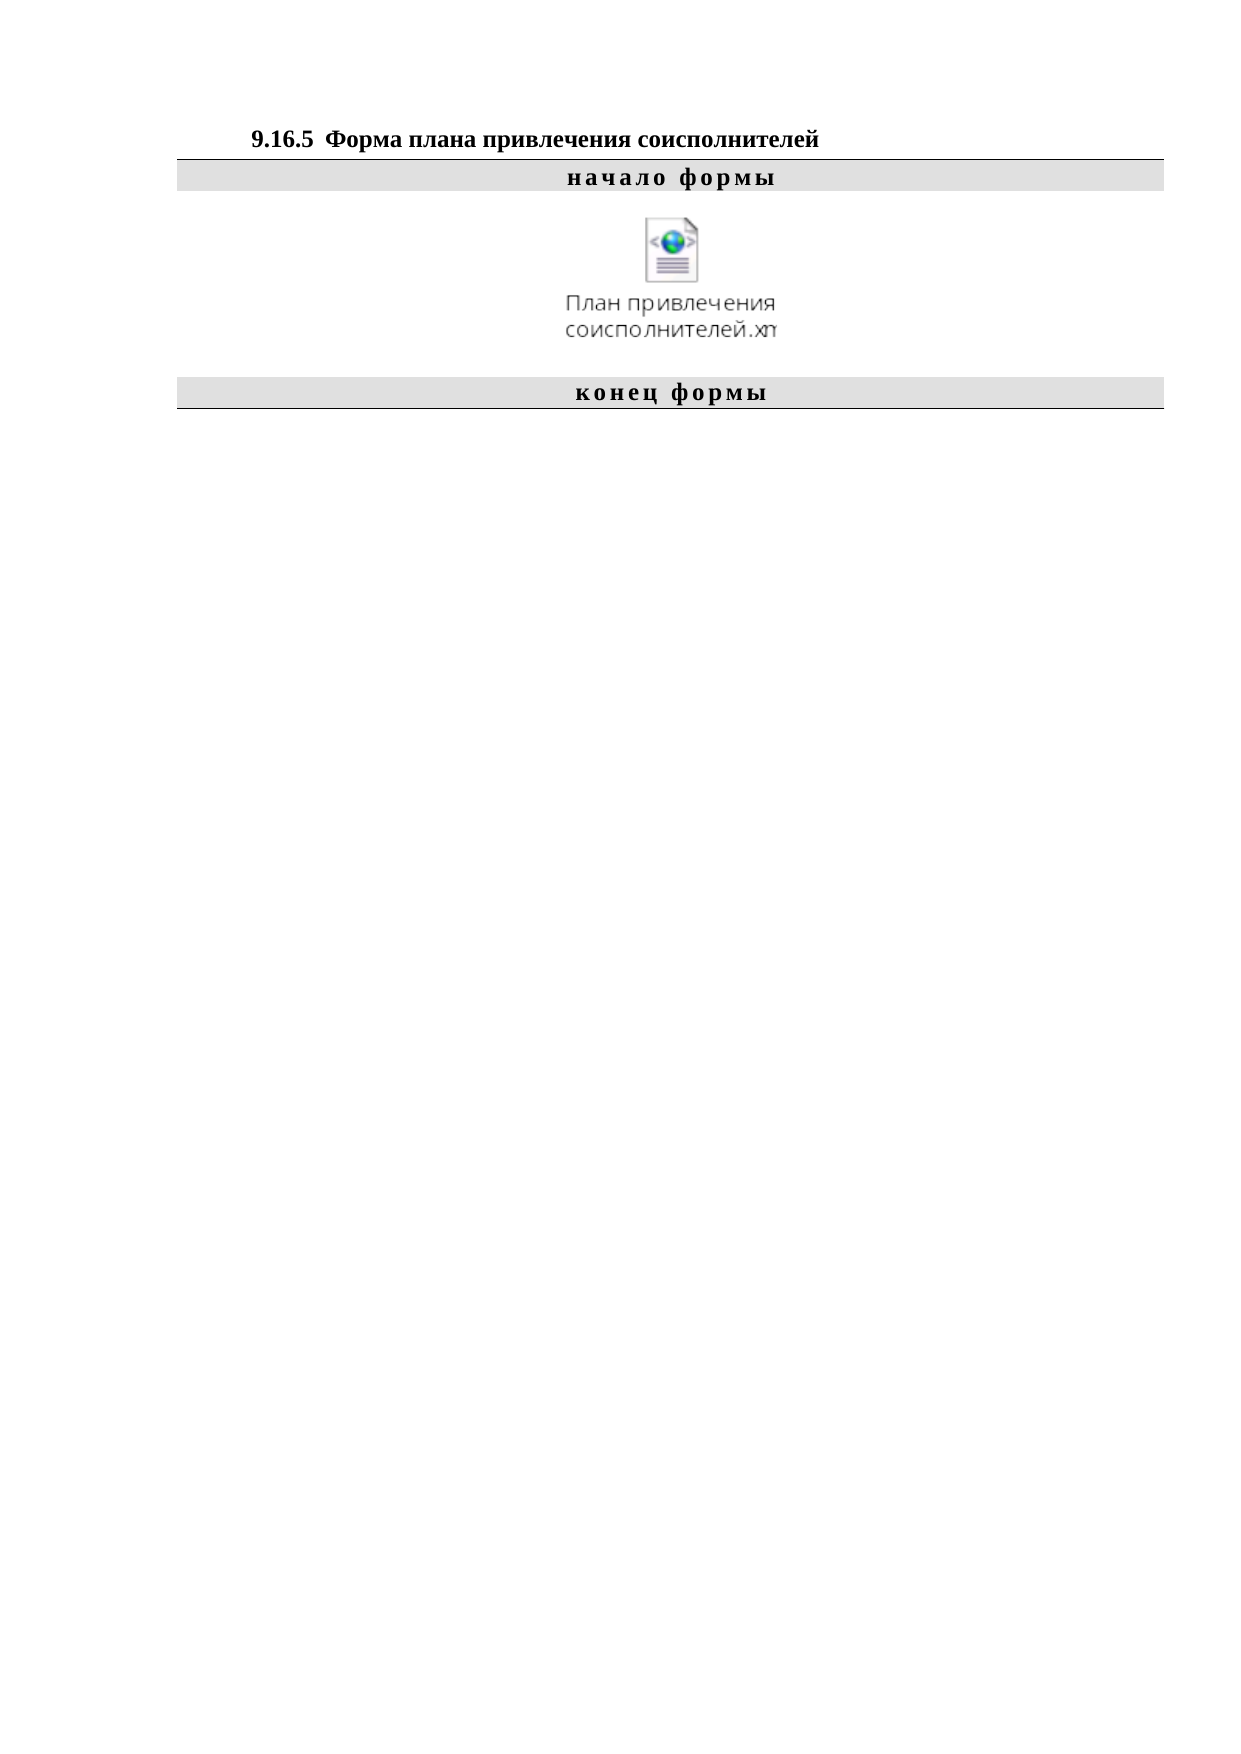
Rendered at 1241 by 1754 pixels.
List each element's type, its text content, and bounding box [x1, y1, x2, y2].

list Форма плана привлечения соисполнителей [177, 124, 1167, 153]
text начало формы [177, 160, 1164, 191]
text конец формы [177, 377, 1164, 408]
